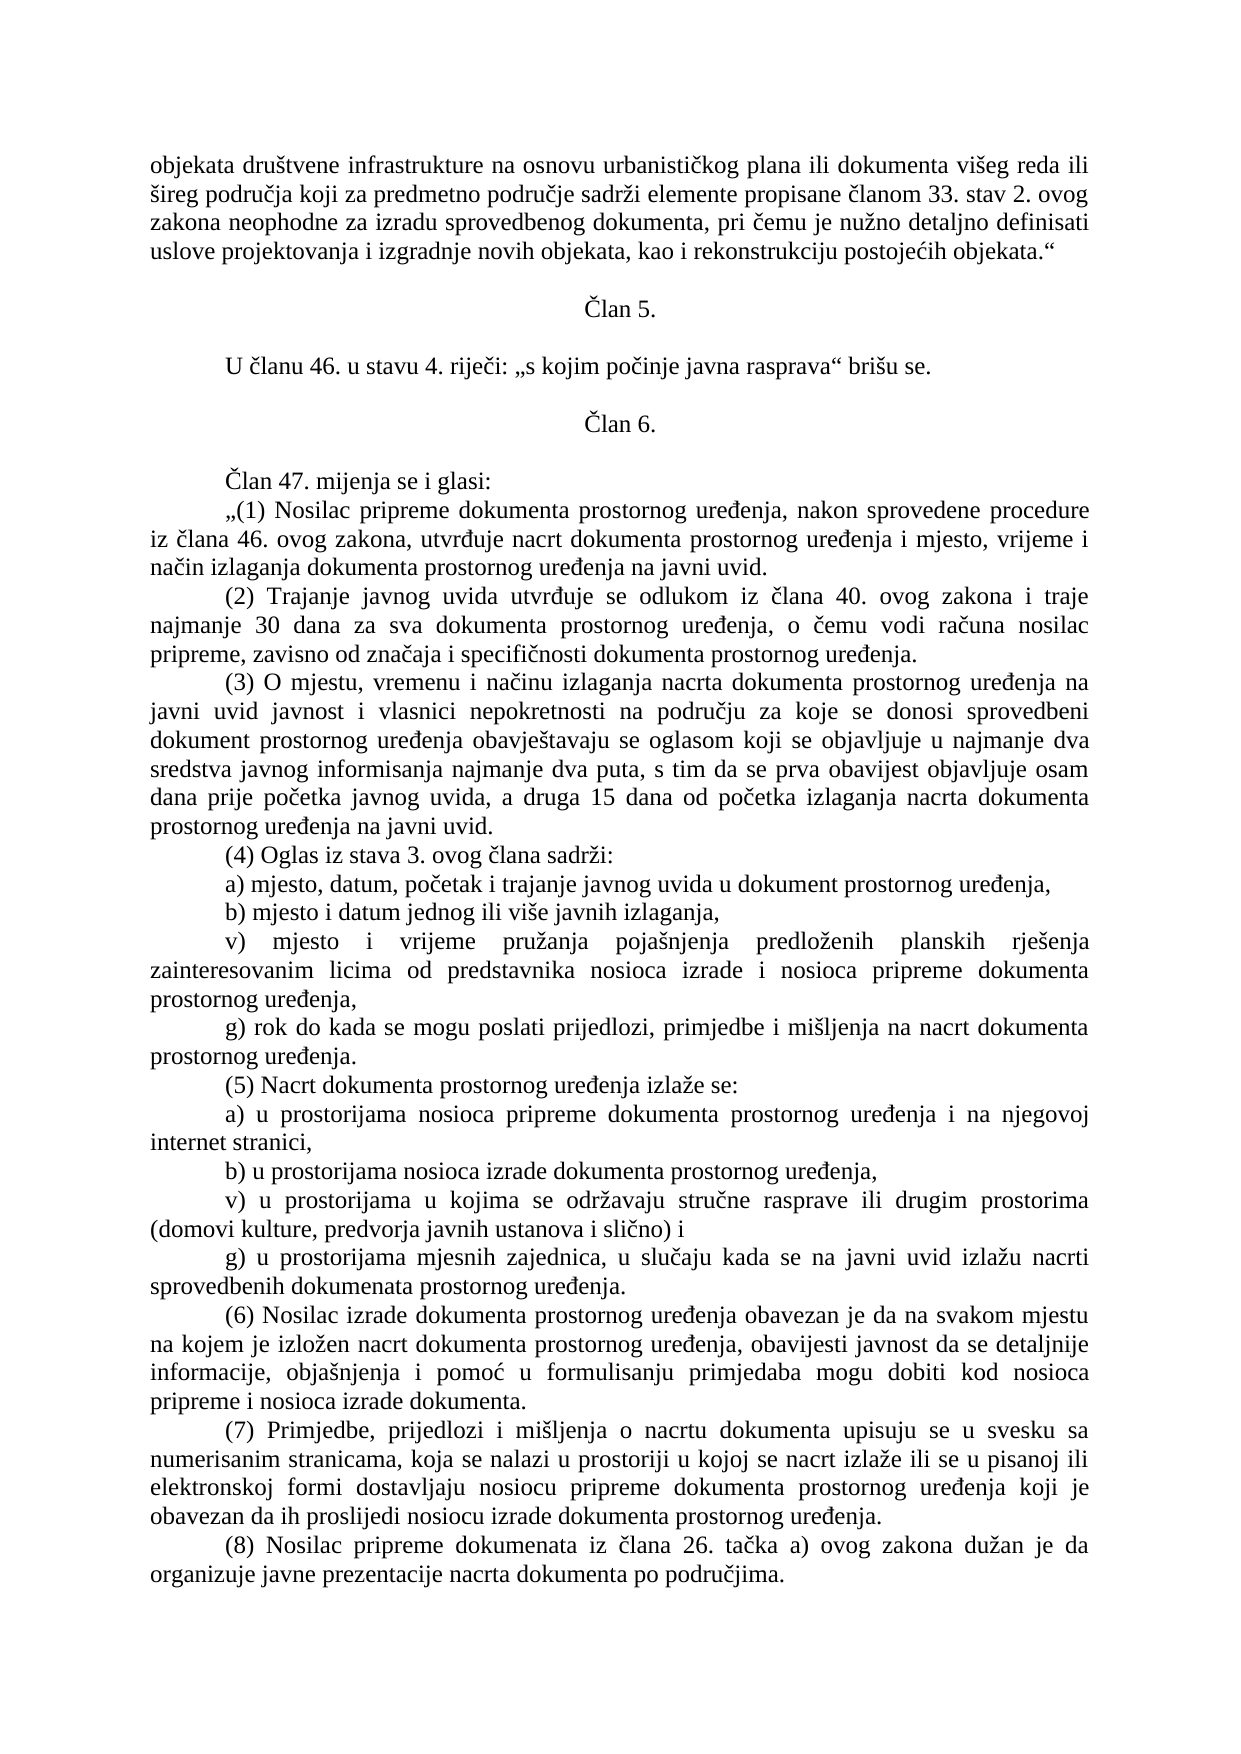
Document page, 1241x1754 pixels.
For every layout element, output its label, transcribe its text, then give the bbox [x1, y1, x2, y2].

text (8) Nosilac pripreme dokumenata iz člana 26. tačka a) ovog zakona dužan je da organizuje javne prezentacije nacrta dokumenta po područjima. [150, 1530, 1090, 1587]
text U članu 46. u stavu 4. riječi: „s kojim počinje javna rasprava“ brišu se. [150, 351, 1090, 380]
text v) mjesto i vrijeme pružanja pojašnjenja predloženih planskih rješenja zainteresovanim licima od predstavnika nosioca izrade i nosioca pripreme dokumenta prostornog uređenja, [150, 926, 1090, 1012]
text (5) Nacrt dokumenta prostornog uređenja izlaže se: [150, 1070, 1090, 1099]
text v) u prostorijama u kojima se održavaju stručne rasprave ili drugim prostorima (domovi kulture, predvorja javnih ustanova i slično) i [150, 1185, 1090, 1242]
text a) u prostorijama nosioca pripreme dokumenta prostornog uređenja i na njegovoj internet stranici, [150, 1099, 1090, 1156]
text (4) Oglas iz stava 3. ovog člana sadrži: [150, 840, 1090, 869]
text a) mjesto, datum, početak i trajanje javnog uvida u dokument prostornog uređenja, [150, 869, 1090, 897]
text Član 47. mijenja se i glasi: [150, 466, 1090, 495]
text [150, 150, 1090, 265]
text „(1) Nosilac pripreme dokumenta prostornog uređenja, nakon sprovedene procedure iz člana 46. ovog zakona, utvrđuje nacrt dokumenta prostornog uređenja i mjesto, vrijeme i način izlaganja dokumenta prostornog uređenja na javni uvid. [150, 495, 1090, 581]
text (6) Nosilac izrade dokumenta prostornog uređenja obavezan je da na svakom mjestu na kojem je izložen nacrt dokumenta prostornog uređenja, obavijesti javnost da se detaljnije informacije, objašnjenja i pomoć u formulisanju primjedaba mogu dobiti kod nosioca pripreme i nosioca izrade dokumenta. [150, 1300, 1090, 1415]
text (3) O mjestu, vremenu i načinu izlaganja nacrta dokumenta prostornog uređenja na javni uvid javnost i vlasnici nepokretnosti na području za koje se donosi sprovedbeni dokument prostornog uređenja obavještavaju se oglasom koji se objavljuje u najmanje dva sredstva javnog informisanja najmanje dva puta, s tim da se prva obavijest objavljuje osam dana prije početka javnog uvida, a druga 15 dana od početka izlaganja nacrta dokumenta prostornog uređenja na javni uvid. [150, 667, 1090, 840]
text Član 6. [150, 409, 1090, 437]
text Član 5. [150, 294, 1090, 322]
text b) mjesto i datum jednog ili više javnih izlaganja, [150, 897, 1090, 926]
text g) rok do kada se mogu poslati prijedlozi, primjedbe i mišljenja na nacrt dokumenta prostornog uređenja. [150, 1012, 1090, 1070]
text g) u prostorijama mjesnih zajednica, u slučaju kada se na javni uvid izlažu nacrti sprovedbenih dokumenata prostornog uređenja. [150, 1242, 1090, 1300]
text b) u prostorijama nosioca izrade dokumenta prostornog uređenja, [150, 1156, 1090, 1185]
text (2) Trajanje javnog uvida utvrđuje se odlukom iz člana 40. ovog zakona i traje najmanje 30 dana za sva dokumenta prostornog uređenja, o čemu vodi računa nosilac pripreme, zavisno od značaja i specifičnosti dokumenta prostornog uređenja. [150, 581, 1090, 667]
text (7) Primjedbe, prijedlozi i mišljenja o nacrtu dokumenta upisuju se u svesku sa numerisanim stranicama, koja se nalazi u prostoriji u kojoj se nacrt izlaže ili se u pisanoj ili elektronskoj formi dostavljaju nosiocu pripreme dokumenta prostornog uređenja koji je obavezan da ih proslijedi nosiocu izrade dokumenta prostornog uređenja. [150, 1415, 1090, 1530]
